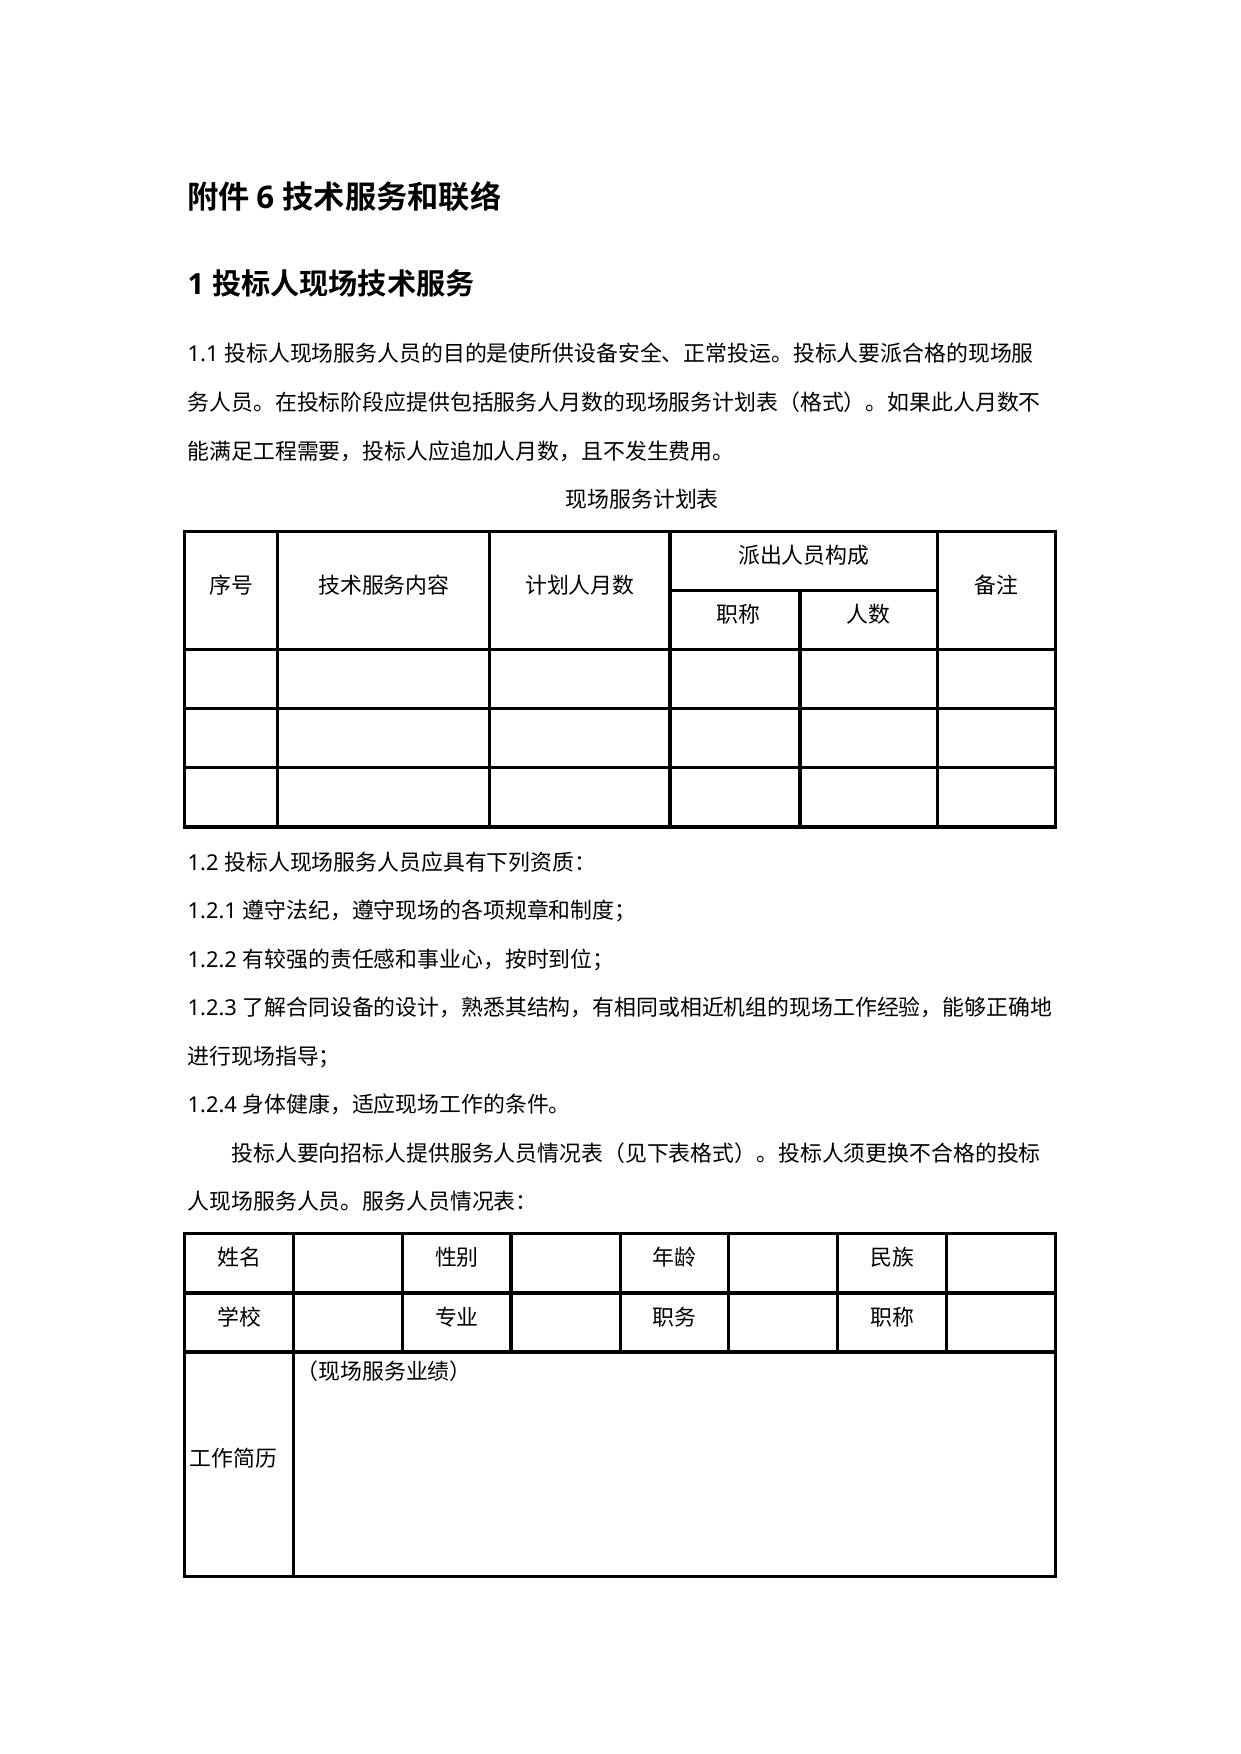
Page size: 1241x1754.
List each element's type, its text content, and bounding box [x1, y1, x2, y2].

table_cell [186, 769, 276, 825]
table_header 年龄 [622, 1235, 727, 1291]
table_cell [186, 710, 276, 766]
table_cell [279, 769, 488, 825]
table_header 技术服务内容 [279, 533, 488, 648]
table_cell [948, 1295, 1054, 1350]
table_cell [513, 1295, 619, 1350]
table_header 派出人员构成 [672, 533, 936, 589]
table_header 姓名 [186, 1235, 292, 1291]
table_cell [186, 651, 276, 707]
text 1.1 投标人现场服务人员的目的是使所供设备安全、正常投运。投标人要派合格的现场服务人员。在投标阶段应提供包括服务人月数的现场服务计划表（格式）。如果此人月数不能满足工程需要，投标人应追加人月数，且不发生费用。 [187, 336, 1053, 466]
table_header [730, 1235, 836, 1291]
text 1.2.3 了解合同设备的设计，熟悉其结构，有相同或相近机组的现场工作经验，能够正确地进行现场指导； [187, 990, 1053, 1071]
table_cell [802, 651, 936, 707]
table_cell [802, 769, 936, 825]
table_cell [939, 651, 1054, 707]
table_cell [295, 1295, 401, 1350]
table_header [295, 1235, 401, 1291]
table_header [948, 1235, 1054, 1291]
text 现场服务计划表 [187, 482, 1053, 514]
text 附件6 技术服务和联络 [187, 162, 1053, 227]
table_cell [939, 769, 1054, 825]
table_cell [939, 710, 1054, 766]
table_header 民族 [839, 1235, 945, 1291]
table_header 性别 [404, 1235, 509, 1291]
table_cell [672, 710, 798, 766]
table_cell 专业 [404, 1295, 509, 1350]
text 1.2.4 身体健康，适应现场工作的条件。 [187, 1087, 1053, 1119]
table_header [513, 1235, 619, 1291]
text 投标人要向招标人提供服务人员情况表（见下表格式）。投标人须更换不合格的投标人现场服务人员。服务人员情况表： [187, 1135, 1053, 1216]
table_cell 职称 [672, 592, 798, 648]
table_cell [672, 651, 798, 707]
table_header 备注 [939, 533, 1054, 648]
table_cell 人数 [802, 592, 936, 648]
table_cell [802, 710, 936, 766]
text 1.2.2 有较强的责任感和事业心，按时到位； [187, 941, 1053, 974]
table_cell [279, 710, 488, 766]
table_cell [279, 651, 488, 707]
table_cell [491, 651, 668, 707]
table_cell （现场服务业绩） [295, 1354, 1054, 1575]
text 1.2.1 遵守法纪，遵守现场的各项规章和制度； [187, 893, 1053, 926]
table_cell [491, 710, 668, 766]
table_cell 工作简历 [186, 1354, 292, 1575]
table_cell 职务 [622, 1295, 727, 1350]
text 1.2 投标人现场服务人员应具有下列资质： [187, 845, 1053, 877]
table_header 序号 [186, 533, 276, 648]
table_cell 职称 [839, 1295, 945, 1350]
table_cell [730, 1295, 836, 1350]
table_header 计划人月数 [491, 533, 668, 648]
table_cell [491, 769, 668, 825]
list 1 投标人现场技术服务 [187, 250, 1053, 315]
table_cell [672, 769, 798, 825]
table_cell 学校 [186, 1295, 292, 1350]
